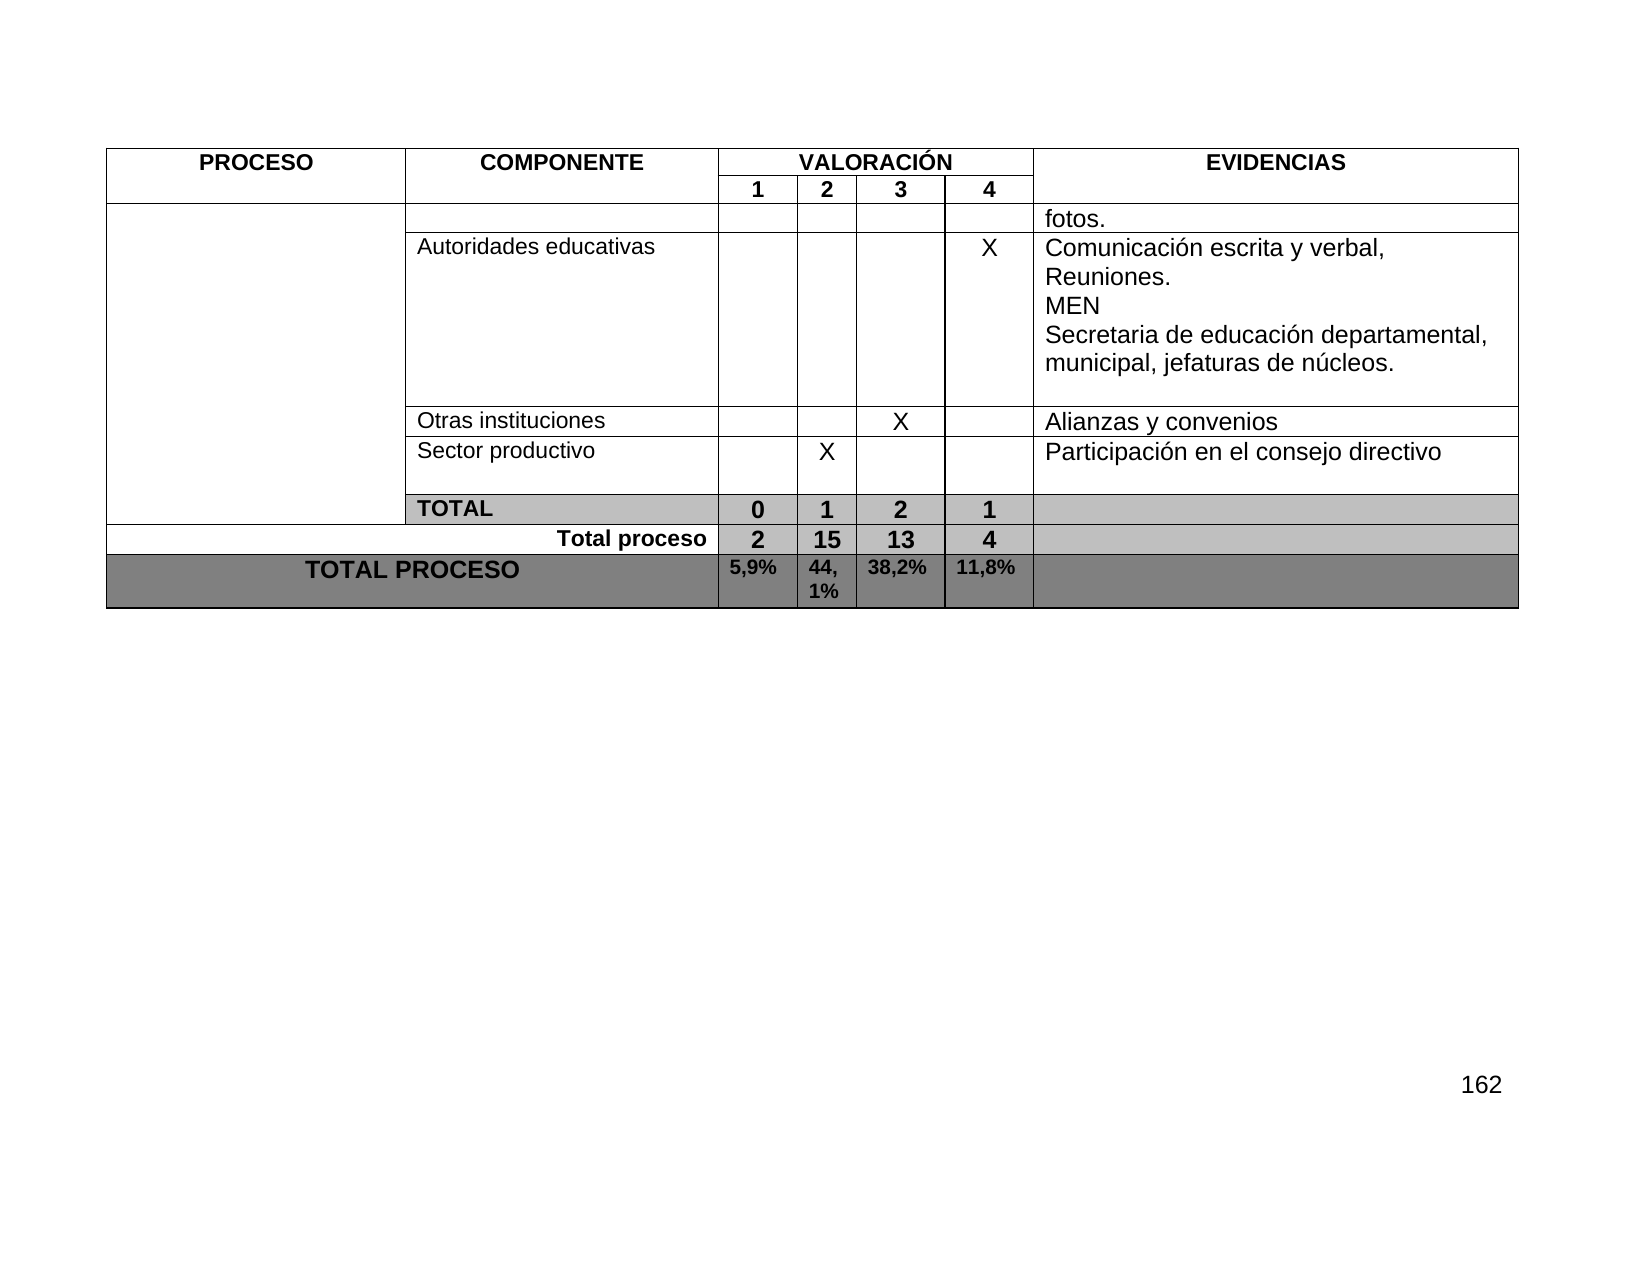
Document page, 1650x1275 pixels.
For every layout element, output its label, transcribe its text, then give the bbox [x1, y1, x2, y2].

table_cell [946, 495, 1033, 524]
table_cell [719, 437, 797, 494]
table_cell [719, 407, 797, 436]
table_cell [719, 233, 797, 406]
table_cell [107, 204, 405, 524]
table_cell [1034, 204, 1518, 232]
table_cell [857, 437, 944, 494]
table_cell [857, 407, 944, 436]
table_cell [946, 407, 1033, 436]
table_cell 1 [719, 176, 797, 202]
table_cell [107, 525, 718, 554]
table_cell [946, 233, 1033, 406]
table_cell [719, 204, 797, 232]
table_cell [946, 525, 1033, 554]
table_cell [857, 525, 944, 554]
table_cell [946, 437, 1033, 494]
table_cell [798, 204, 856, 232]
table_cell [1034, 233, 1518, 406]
table_cell 2 [798, 176, 856, 202]
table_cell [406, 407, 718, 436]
table_header VALORACIÓN [719, 149, 1033, 175]
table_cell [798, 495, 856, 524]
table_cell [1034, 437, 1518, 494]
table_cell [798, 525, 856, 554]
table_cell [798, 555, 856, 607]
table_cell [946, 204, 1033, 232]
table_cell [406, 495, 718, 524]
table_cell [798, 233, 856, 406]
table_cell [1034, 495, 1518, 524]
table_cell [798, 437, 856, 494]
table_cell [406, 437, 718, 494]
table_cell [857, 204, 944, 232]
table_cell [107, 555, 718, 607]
table_header COMPONENTE [406, 149, 718, 202]
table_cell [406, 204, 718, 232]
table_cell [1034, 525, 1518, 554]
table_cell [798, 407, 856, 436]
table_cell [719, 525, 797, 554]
table_cell 4 [946, 176, 1033, 202]
table_cell 3 [857, 176, 944, 202]
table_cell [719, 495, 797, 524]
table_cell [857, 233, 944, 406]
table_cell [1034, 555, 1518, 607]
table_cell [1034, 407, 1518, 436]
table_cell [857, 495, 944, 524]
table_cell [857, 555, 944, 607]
table_header EVIDENCIAS [1034, 149, 1518, 202]
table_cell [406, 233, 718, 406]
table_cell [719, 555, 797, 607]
table_header PROCESO [107, 149, 405, 202]
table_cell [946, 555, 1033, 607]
